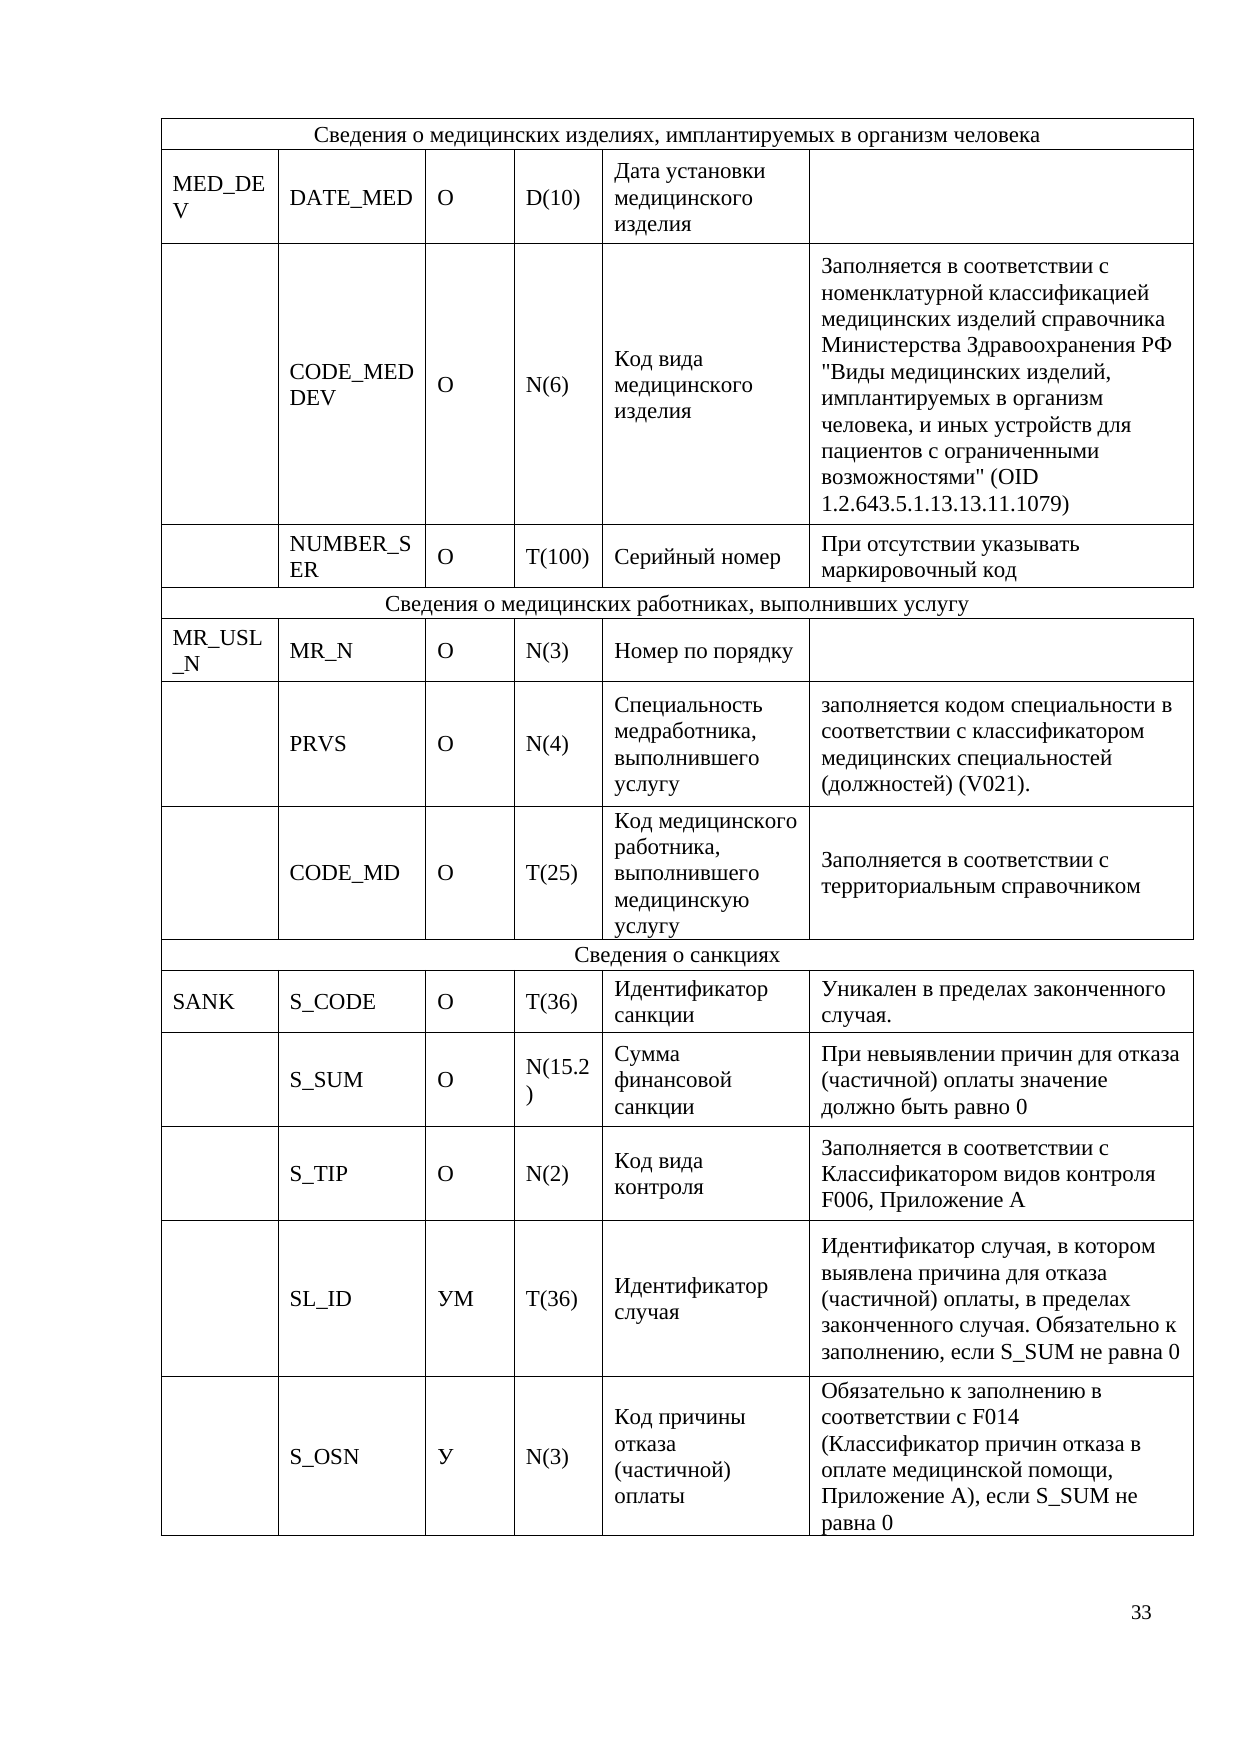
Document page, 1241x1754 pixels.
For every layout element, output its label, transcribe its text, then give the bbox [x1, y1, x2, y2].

table_cell Серийный номер [603, 525, 809, 587]
table_cell Код медицинского работника, выполнившего медицинскую услугу [603, 807, 809, 938]
table_cell T(36) [515, 971, 602, 1032]
table_cell УМ [426, 1221, 514, 1376]
table_cell О [426, 1033, 514, 1126]
table_cell [162, 1127, 278, 1220]
table_cell Уникален в пределах законченного случая. [810, 971, 1193, 1032]
table_cell [162, 1377, 278, 1535]
table_cell Обязательно к заполнению в соответствии с F014 (Классификатор причин отказа в оплате медицинской помощи, Приложение А), если S_SUM не равна 0 [810, 1377, 1193, 1535]
table_cell Специальность медработника, выполнившего услугу [603, 682, 809, 806]
table_cell N(2) [515, 1127, 602, 1220]
table_cell NUMBER_SER [279, 525, 425, 587]
table_cell [162, 1033, 278, 1126]
table_cell N(6) [515, 244, 602, 524]
table_cell S_OSN [279, 1377, 425, 1535]
table_cell CODE_MD [279, 807, 425, 938]
table_cell Сведения о санкциях [162, 940, 1194, 970]
table_cell О [426, 525, 514, 587]
table_cell [162, 807, 278, 938]
table_cell Заполняется в соответствии с территориальным справочником [810, 807, 1193, 938]
table_cell О [426, 807, 514, 938]
table_cell Сведения о медицинских изделиях, имплантируемых в организм человека [162, 119, 1193, 149]
table_cell Заполняется в соответствии с номенклатурной классификацией медицинских изделий справочника Министерства Здравоохранения РФ "Виды медицинских изделий, имплантируемых в организм человека, и иных устройств для пациентов с ограниченными возможностями" (OID 1.2.643.5.1.13.13.11.1079) [810, 244, 1193, 524]
table_cell D(10) [515, 150, 602, 243]
table_cell заполняется кодом специальности в соответствии с классификатором медицинских специальностей (должностей) (V021). [810, 682, 1193, 806]
table_cell Номер по порядку [603, 619, 809, 681]
table_cell О [426, 244, 514, 524]
table_cell [162, 244, 278, 524]
table_cell Идентификатор случая, в котором выявлена причина для отказа (частичной) оплаты, в пределах законченного случая. Обязательно к заполнению, если S_SUM не равна 0 [810, 1221, 1193, 1376]
table_cell SANK [162, 971, 278, 1032]
table_cell MED_DEV [162, 150, 278, 243]
table_cell N(15.2) [515, 1033, 602, 1126]
table_cell О [426, 150, 514, 243]
table_cell У [426, 1377, 514, 1535]
table_cell Код вида контроля [603, 1127, 809, 1220]
table_cell О [426, 619, 514, 681]
table_cell [162, 1221, 278, 1376]
table_cell S_SUM [279, 1033, 425, 1126]
table_cell Сумма финансовой санкции [603, 1033, 809, 1126]
table_cell MR_USL_N [162, 619, 278, 681]
table_cell Код вида медицинского изделия [603, 244, 809, 524]
table_cell DATE_MED [279, 150, 425, 243]
table_cell Код причины отказа (частичной) оплаты [603, 1377, 809, 1535]
table_cell О [426, 682, 514, 806]
table_cell SL_ID [279, 1221, 425, 1376]
table_cell Идентификатор случая [603, 1221, 809, 1376]
table_cell S_CODE [279, 971, 425, 1032]
table_cell MR_N [279, 619, 425, 681]
table_cell [810, 150, 1193, 243]
table_cell О [426, 971, 514, 1032]
table_cell T(100) [515, 525, 602, 587]
table_cell При отсутствии указывать маркировочный код [810, 525, 1193, 587]
table_cell Дата установки медицинского изделия [603, 150, 809, 243]
table_cell N(3) [515, 1377, 602, 1535]
table_cell О [426, 1127, 514, 1220]
table_cell N(4) [515, 682, 602, 806]
table_cell Идентификатор санкции [603, 971, 809, 1032]
table_cell При невыявлении причин для отказа (частичной) оплаты значение должно быть равно 0 [810, 1033, 1193, 1126]
table_cell Заполняется в соответствии с Классификатором видов контроля F006, Приложение А [810, 1127, 1193, 1220]
table_cell PRVS [279, 682, 425, 806]
table_cell Сведения о медицинских работниках, выполнивших услугу [162, 588, 1194, 618]
table_cell T(25) [515, 807, 602, 938]
table_cell [162, 525, 278, 587]
table_cell [162, 682, 278, 806]
table_cell N(3) [515, 619, 602, 681]
table_cell T(36) [515, 1221, 602, 1376]
table_cell S_TIP [279, 1127, 425, 1220]
table_cell CODE_MEDDEV [279, 244, 425, 524]
table_cell [810, 619, 1193, 681]
